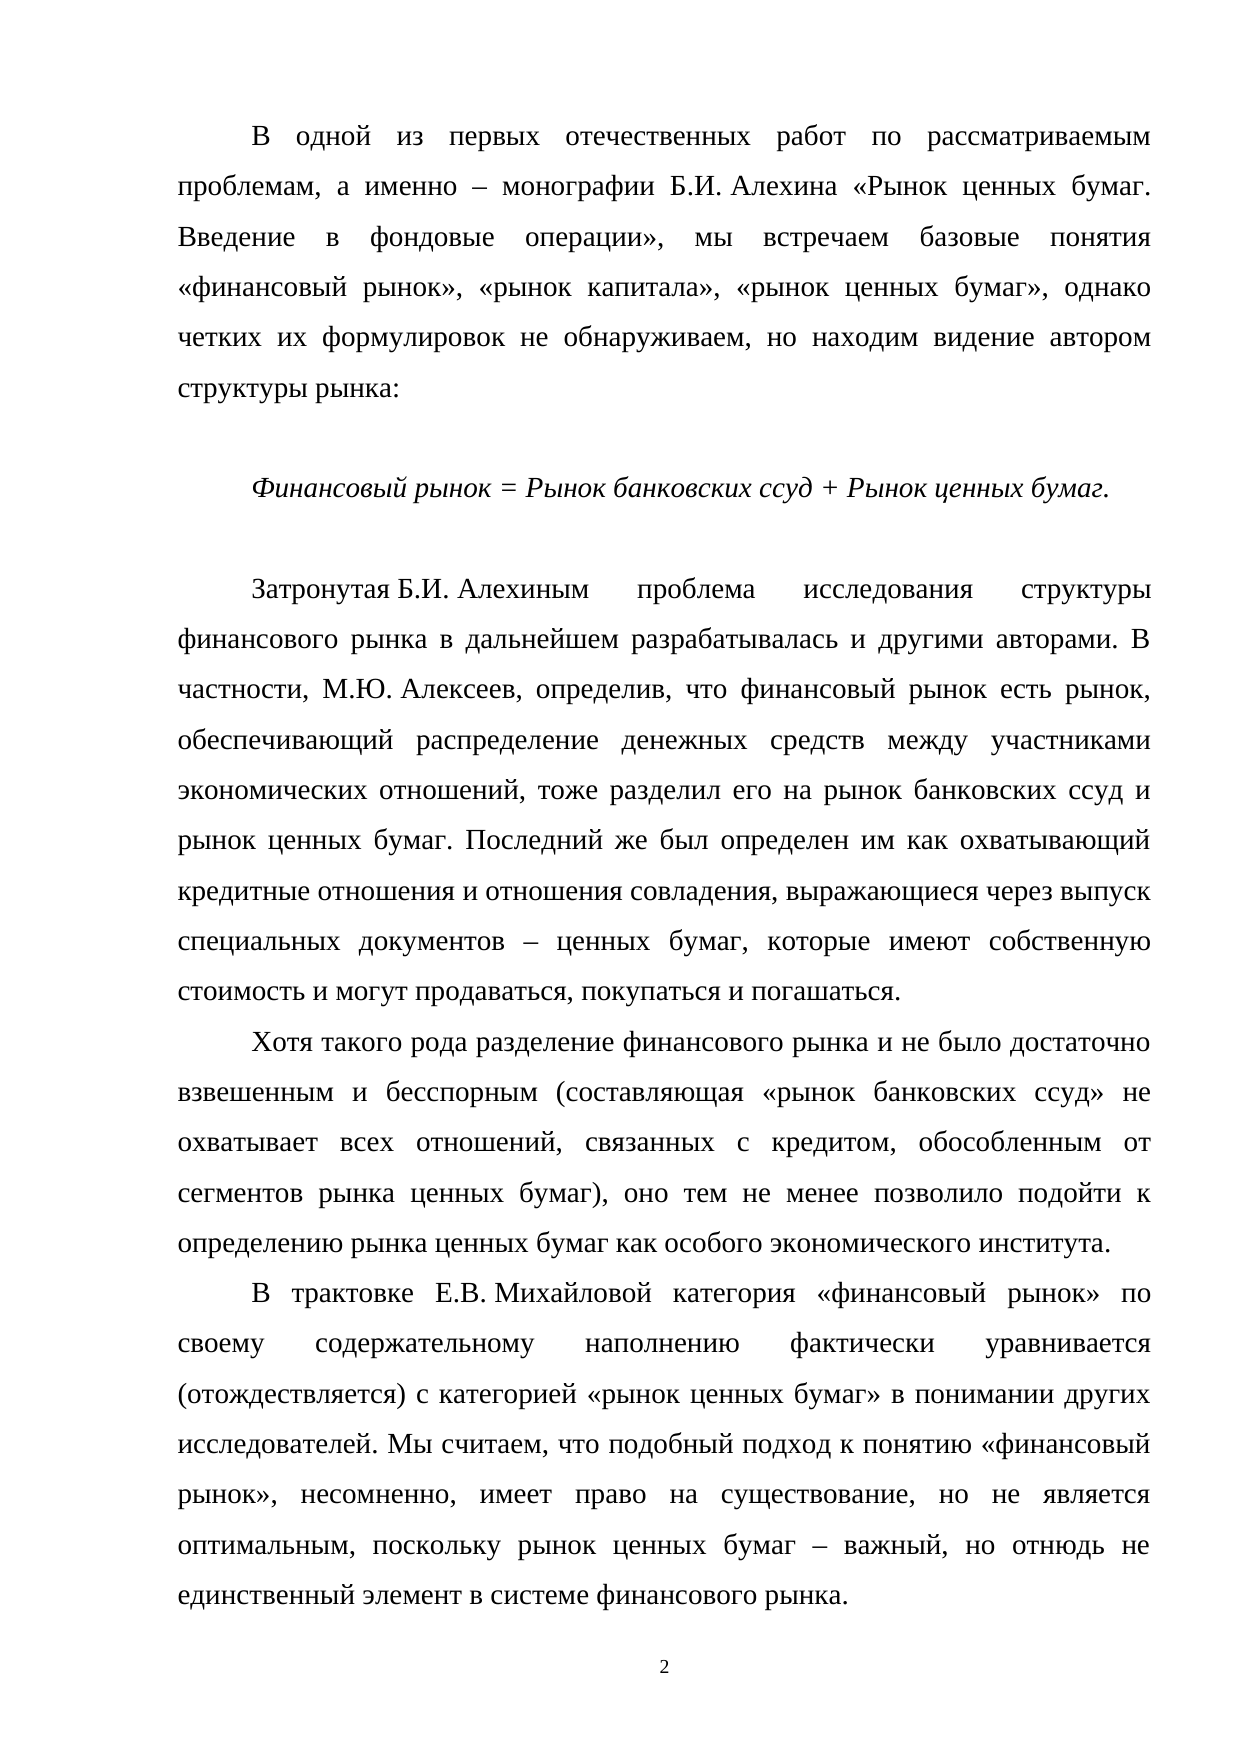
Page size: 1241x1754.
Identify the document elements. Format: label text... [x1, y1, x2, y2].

text Хотя такого рода разделение финансового рынка и не было достаточно взвешенным и бесспорным (составляющая «рынок банковских ссуд» не охватывает всех отношений, связанных с кредитом, обособленным от сегментов рынка ценных бумаг), оно тем не менее позволило подойти к определению рынка ценных бумаг как особого экономического института. [177, 1024, 1152, 1258]
text В одной из первых отечественных работ по рассматриваемым проблемам, а именно – монографии Б.И. Алехина «Рынок ценных бумаг. Введение в фондовые операции», мы встречаем базовые понятия «финансовый рынок», «рынок капитала», «рынок ценных бумаг», однако четких их формулировок не обнаруживаем, но находим видение автором структуры рынка: [177, 118, 1152, 403]
text Финансовый рынок = Рынок банковских ссуд + Рынок ценных бумаг. [177, 470, 1152, 504]
text Затронутая Б.И. Алехиным проблема исследования структуры финансового рынка в дальнейшем разрабатывалась и другими авторами. В частности, М.Ю. Алексеев, определив, что финансовый рынок есть рынок, обеспечивающий распределение денежных средств между участниками экономических отношений, тоже разделил его на рынок банковских ссуд и рынок ценных бумаг. Последний же был определен им как охватывающий кредитные отношения и отношения совладения, выражающиеся через выпуск специальных документов – ценных бумаг, которые имеют собственную стоимость и могут продаваться, покупаться и погашаться. [177, 571, 1152, 1007]
text В трактовке Е.В. Михайловой категория «финансовый рынок» по своему содержательному наполнению фактически уравнивается (отождествляется) с категорией «рынок ценных бумаг» в понимании других исследователей. Мы считаем, что подобный подход к понятию «финансовый рынок», несомненно, имеет право на существование, но не является оптимальным, поскольку рынок ценных бумаг – важный, но отнюдь не единственный элемент в системе финансового рынка. [177, 1275, 1152, 1611]
